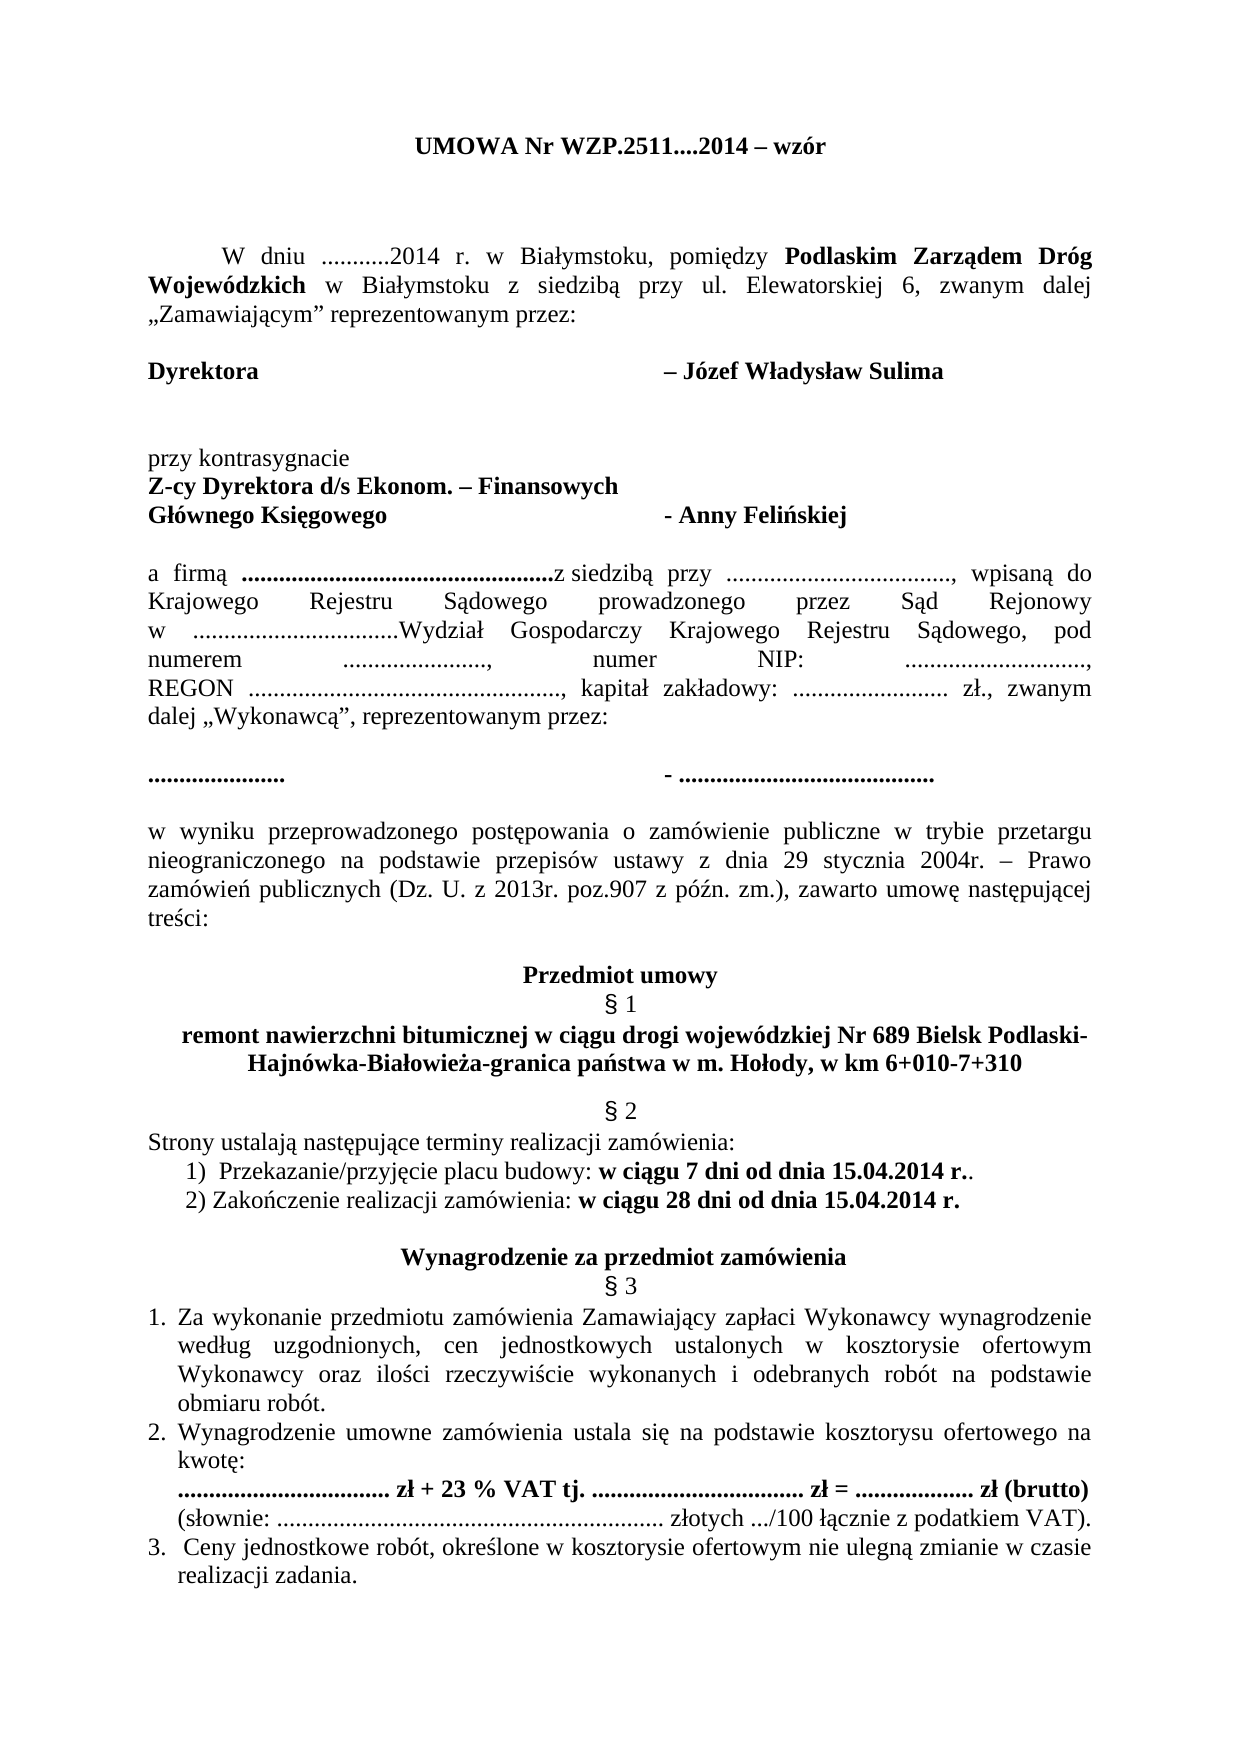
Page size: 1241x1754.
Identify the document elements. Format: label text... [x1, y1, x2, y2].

text § 1 [148, 989, 1092, 1020]
text ...................... - ......................................... [148, 759, 1092, 788]
list Wynagrodzenie umowne zamówienia ustala się na podstawie kosztorysu ofertowego na kwotę: [148, 1417, 1092, 1474]
text przy kontrasygnacie [148, 443, 1092, 471]
text § 2 [148, 1096, 1092, 1127]
text Strony ustalają następujące terminy realizacji zamówienia: [148, 1127, 1092, 1156]
list Za wykonanie przedmiotu zamówienia Zamawiający zapłaci Wykonawcy wynagrodzenie według uzgodnionych, cen jednostkowych ustalonych w kosztorysie ofertowym Wykonawcy oraz ilości rzeczywiście wykonanych i odebranych robót na podstawie obmiaru robót. [148, 1302, 1092, 1417]
text a firmą ..................................................z siedzibą przy ...................................., wpisaną do Krajowego Rejestru Sądowego prowadzonego przez Sąd Rejonowy w .................................Wydział Gospodarczy Krajowego Rejestru Sądowego, pod numerem ......................., numer NIP: ............................., REGON .................................................., kapitał zakładowy: ......................... zł., zwanym dalej „Wykonawcą”, reprezentowanym przez: [148, 558, 1092, 730]
text Wynagrodzenie za przedmiot zamówienia [148, 1242, 1092, 1271]
text (słownie: .............................................................. złotych .../100 łącznie z podatkiem VAT). [177, 1503, 1092, 1532]
text W dniu ...........2014 r. w Białymstoku, pomiędzy Podlaskim Zarządem Dróg Wojewódzkich w Białymstoku z siedzibą przy ul. Elewatorskiej 6, zwanym dalej „Zamawiającym” reprezentowanym przez: [148, 241, 1092, 328]
text Z-cy Dyrektora d/s Ekonom. – Finansowych [148, 471, 1092, 500]
title UMOWA Nr WZP.2511....2014 – wzór [148, 131, 1092, 160]
text Głównego Księgowego - Anny Felińskiej [148, 500, 1092, 529]
title remont nawierzchni bitumicznej w ciągu drogi wojewódzkiej Nr 689 Bielsk Podlaski-Hajnówka-Białowieża-granica państwa w m. Hołody, w km 6+010-7+310 [177, 1020, 1092, 1077]
text 1) Przekazanie/przyjęcie placu budowy: w ciągu 7 dni od dnia 15.04.2014 r.. [185, 1156, 1092, 1185]
text Dyrektora – Józef Władysław Sulima [148, 356, 1081, 385]
text Przedmiot umowy [148, 960, 1092, 989]
text .................................. zł + 23 % VAT tj. .................................. zł = ................... zł (brutto) [177, 1474, 1092, 1503]
text 3 [148, 1271, 1092, 1302]
text 2) Zakończenie realizacji zamówienia: w ciągu 28 dni od dnia 15.04.2014 r. [185, 1185, 1092, 1213]
list Ceny jednostkowe robót, określone w kosztorysie ofertowym nie ulegną zmianie w czasie realizacji zadania. [148, 1532, 1092, 1589]
text w wyniku przeprowadzonego postępowania o zamówienie publiczne w trybie przetargu nieograniczonego na podstawie przepisów ustawy z dnia 29 stycznia 2004r. – Prawo zamówień publicznych (Dz. U. z 2013r. poz.907 z późn. zm.), zawarto umowę następującej treści: [148, 816, 1092, 931]
